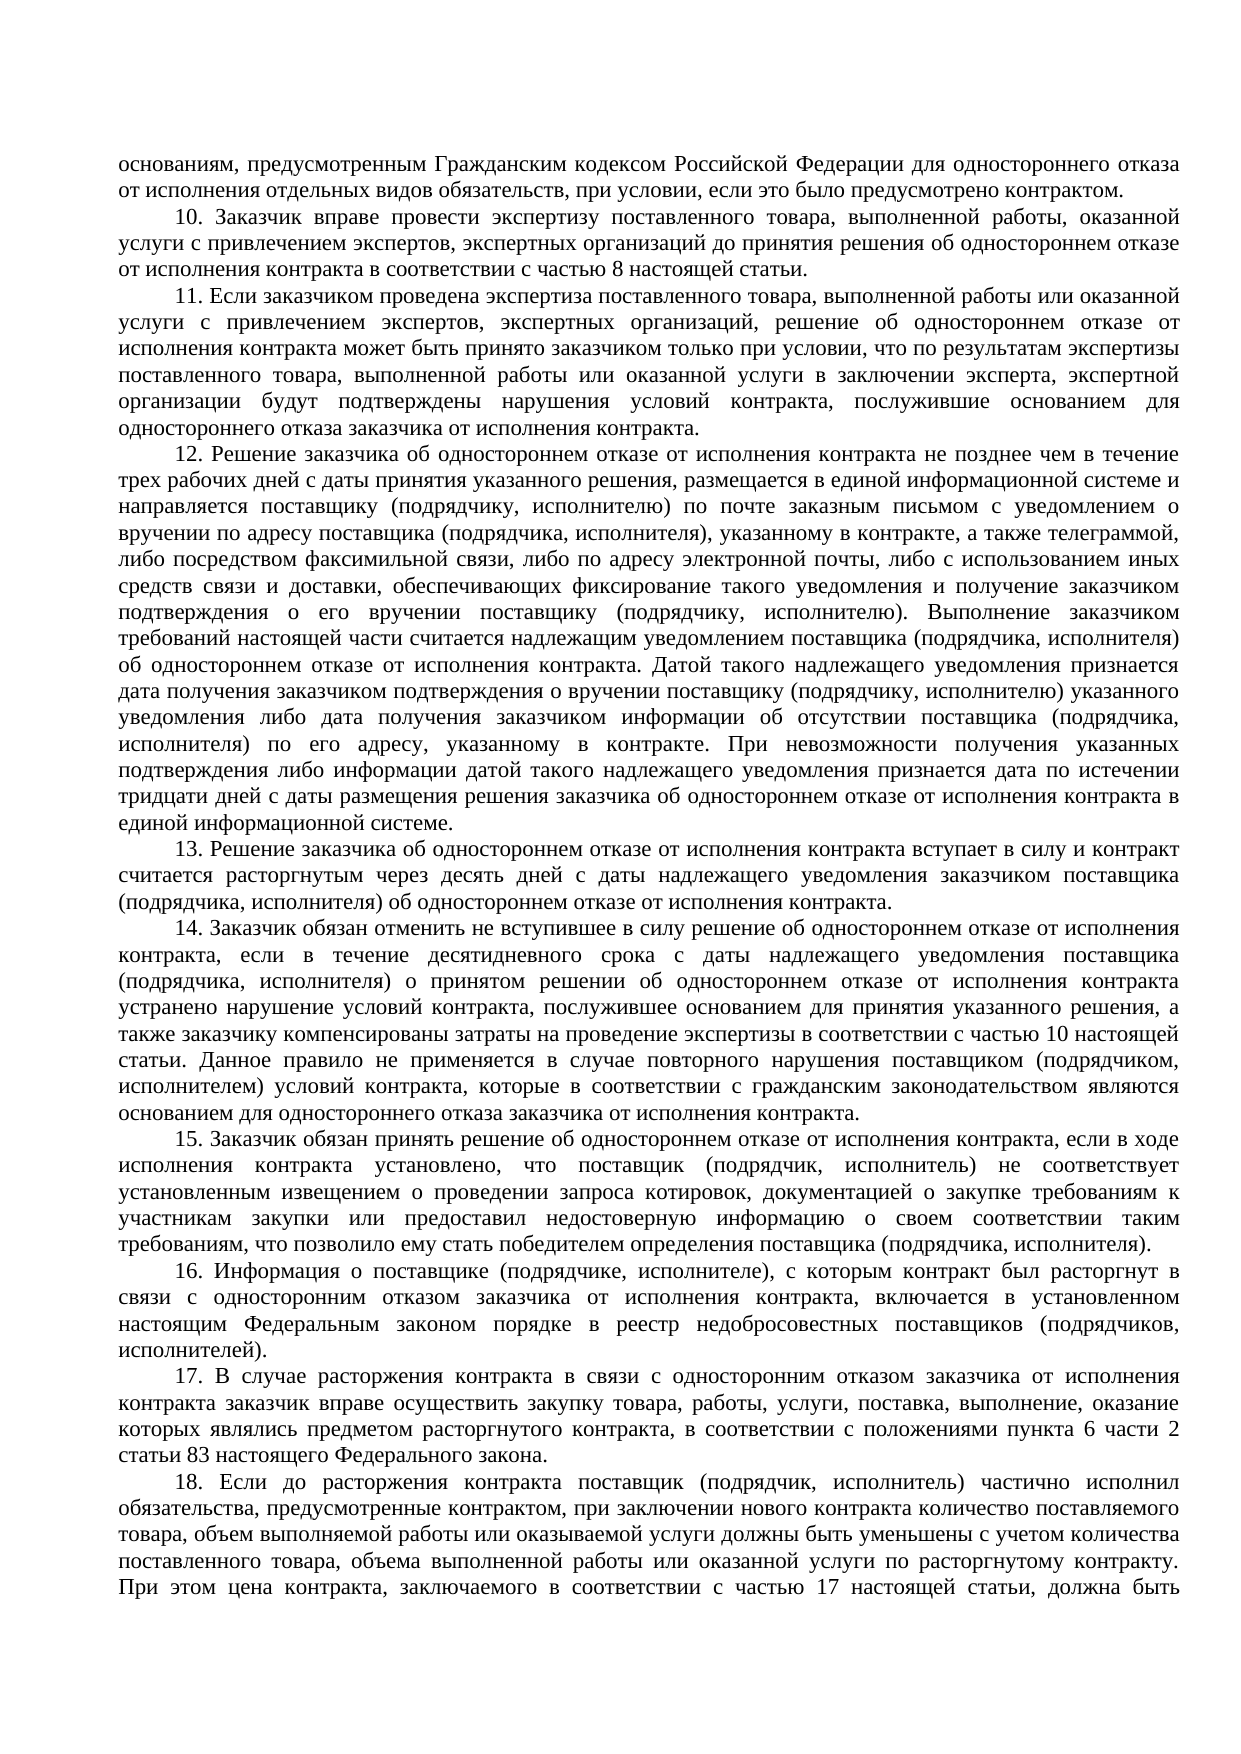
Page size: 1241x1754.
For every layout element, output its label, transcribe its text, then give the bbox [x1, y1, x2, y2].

text 10. Заказчик вправе провести экспертизу поставленного товара, выполненной работы, оказанной услуги с привлечением экспертов, экспертных организаций до принятия решения об одностороннем отказе от исполнения контракта в соответствии с частью 8 настоящей статьи. [118, 203, 1181, 282]
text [118, 1468, 1181, 1599]
text 17. В случае расторжения контракта в связи с односторонним отказом заказчика от исполнения контракта заказчик вправе осуществить закупку товара, работы, услуги, поставка, выполнение, оказание которых являлись предметом расторгнутого контракта, в соответствии с положениями пункта 6 части 2 статьи 83 настоящего Федерального закона. [118, 1362, 1181, 1468]
text 11. Если заказчиком проведена экспертиза поставленного товара, выполненной работы или оказанной услуги с привлечением экспертов, экспертных организаций, решение об одностороннем отказе от исполнения контракта может быть принято заказчиком только при условии, что по результатам экспертизы поставленного товара, выполненной работы или оказанной услуги в заключении эксперта, экспертной организации будут подтверждены нарушения условий контракта, послужившие основанием для одностороннего отказа заказчика от исполнения контракта. [118, 282, 1181, 440]
text 14. Заказчик обязан отменить не вступившее в силу решение об одностороннем отказе от исполнения контракта, если в течение десятидневного срока с даты надлежащего уведомления поставщика (подрядчика, исполнителя) о принятом решении об одностороннем отказе от исполнения контракта устранено нарушение условий контракта, послужившее основанием для принятия указанного решения, а также заказчику компенсированы затраты на проведение экспертизы в соответствии с частью 10 настоящей статьи. Данное правило не применяется в случае повторного нарушения поставщиком (подрядчиком, исполнителем) условий контракта, которые в соответствии с гражданским законодательством являются основанием для одностороннего отказа заказчика от исполнения контракта. [118, 914, 1181, 1125]
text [118, 150, 1181, 203]
text 12. Решение заказчика об одностороннем отказе от исполнения контракта не позднее чем в течение трех рабочих дней с даты принятия указанного решения, размещается в единой информационной системе и направляется поставщику (подрядчику, исполнителю) по почте заказным письмом с уведомлением о вручении по адресу поставщика (подрядчика, исполнителя), указанному в контракте, а также телеграммой, либо посредством факсимильной связи, либо по адресу электронной почты, либо с использованием иных средств связи и доставки, обеспечивающих фиксирование такого уведомления и получение заказчиком подтверждения о его вручении поставщику (подрядчику, исполнителю). Выполнение заказчиком требований настоящей части считается надлежащим уведомлением поставщика (подрядчика, исполнителя) об одностороннем отказе от исполнения контракта. Датой такого надлежащего уведомления признается дата получения заказчиком подтверждения о вручении поставщику (подрядчику, исполнителю) указанного уведомления либо дата получения заказчиком информации об отсутствии поставщика (подрядчика, исполнителя) по его адресу, указанному в контракте. При невозможности получения указанных подтверждения либо информации датой такого надлежащего уведомления признается дата по истечении тридцати дней с даты размещения решения заказчика об одностороннем отказе от исполнения контракта в единой информационной системе. [118, 440, 1181, 835]
text 13. Решение заказчика об одностороннем отказе от исполнения контракта вступает в силу и контракт считается расторгнутым через десять дней с даты надлежащего уведомления заказчиком поставщика (подрядчика, исполнителя) об одностороннем отказе от исполнения контракта. [118, 835, 1181, 914]
text 16. Информация о поставщике (подрядчике, исполнителе), с которым контракт был расторгнут в связи с односторонним отказом заказчика от исполнения контракта, включается в установленном настоящим Федеральным законом порядке в реестр недобросовестных поставщиков (подрядчиков, исполнителей). [118, 1257, 1181, 1362]
text 15. Заказчик обязан принять решение об одностороннем отказе от исполнения контракта, если в ходе исполнения контракта установлено, что поставщик (подрядчик, исполнитель) не соответствует установленным извещением о проведении запроса котировок, документацией о закупке требованиям к участникам закупки или предоставил недостоверную информацию о своем соответствии таким требованиям, что позволило ему стать победителем определения поставщика (подрядчика, исполнителя). [118, 1125, 1181, 1257]
